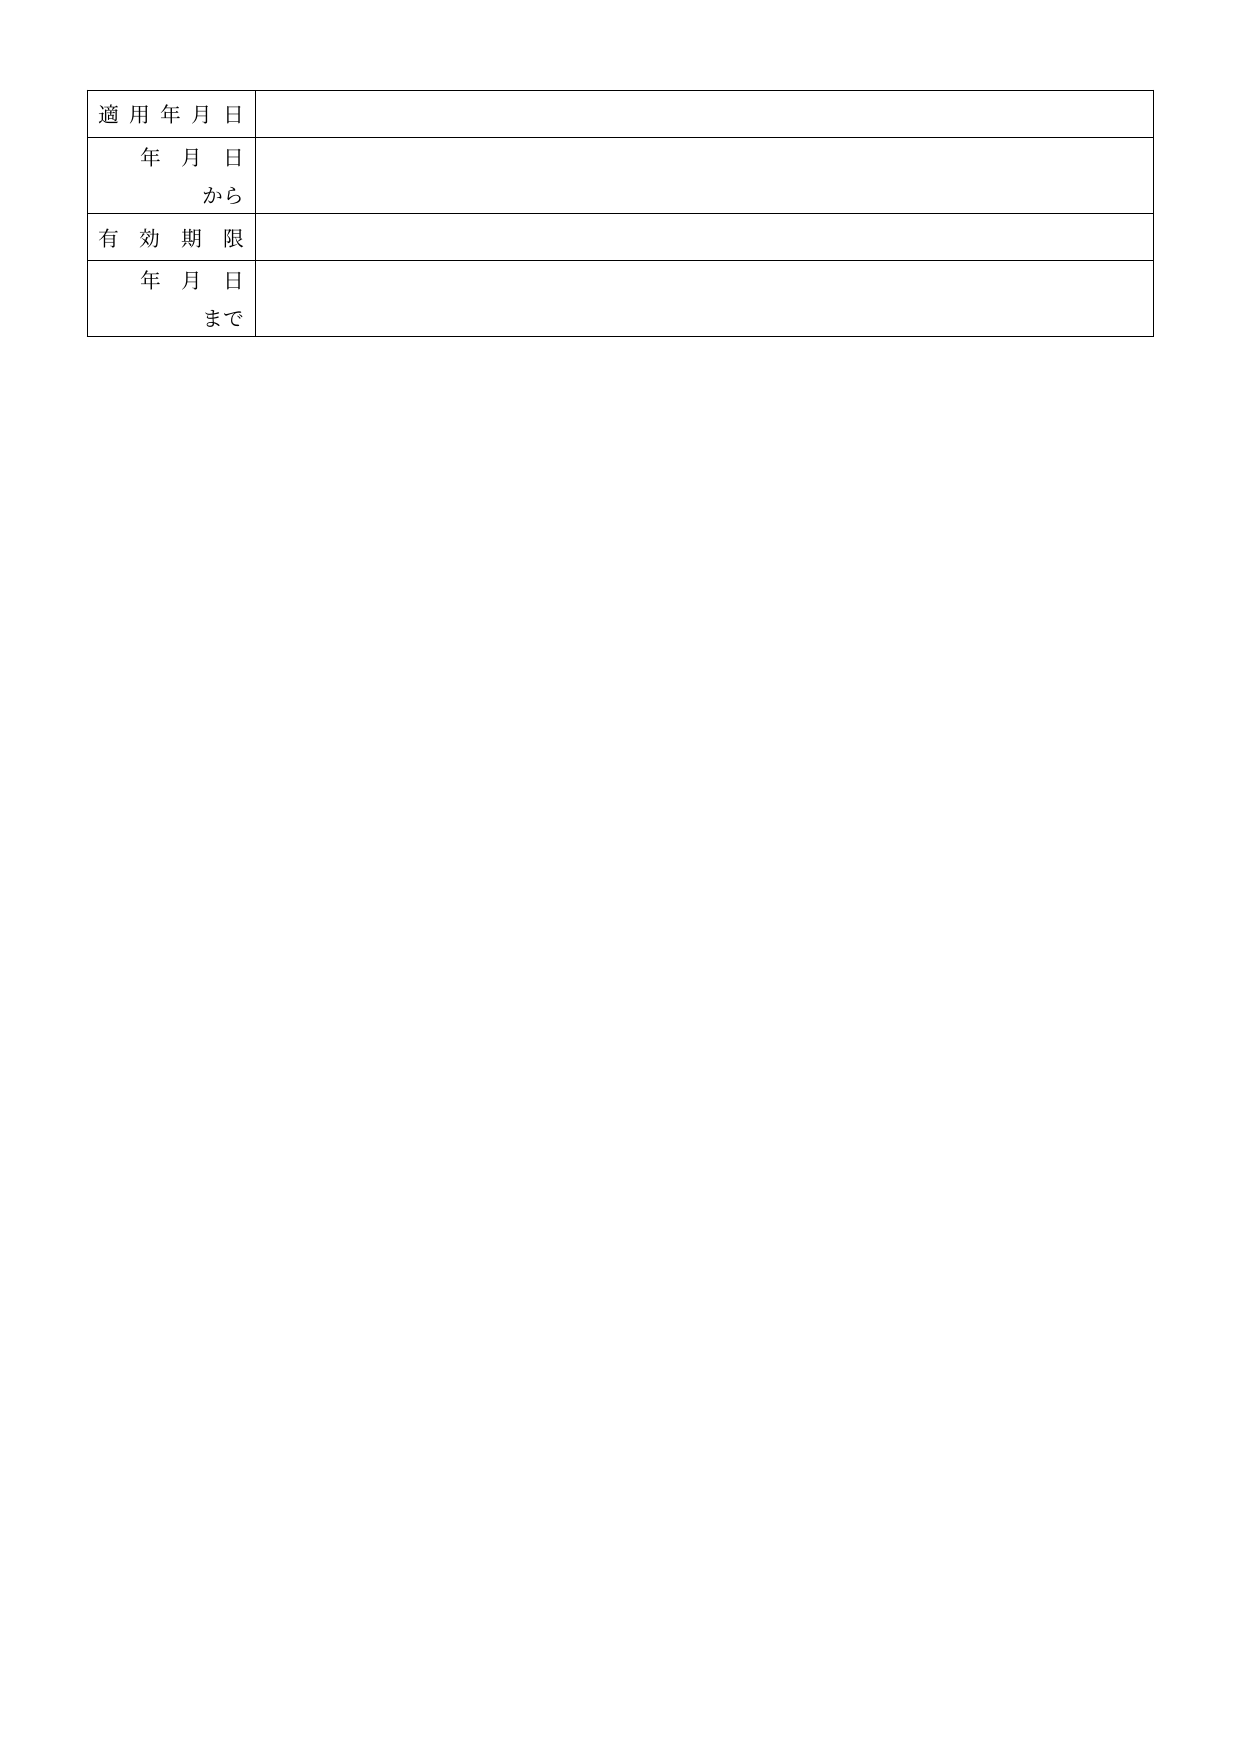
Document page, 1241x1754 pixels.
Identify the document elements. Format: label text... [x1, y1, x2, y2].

table_cell [256, 138, 1153, 213]
table_cell [256, 91, 1153, 137]
table_cell [256, 214, 1153, 260]
table_cell [256, 261, 1153, 336]
table_cell 適用年月日 [88, 91, 255, 137]
table_cell 年 月 日 まで [88, 261, 255, 336]
table_cell 年 月 日 から [88, 138, 255, 213]
table_cell 有効期限 [88, 214, 255, 260]
